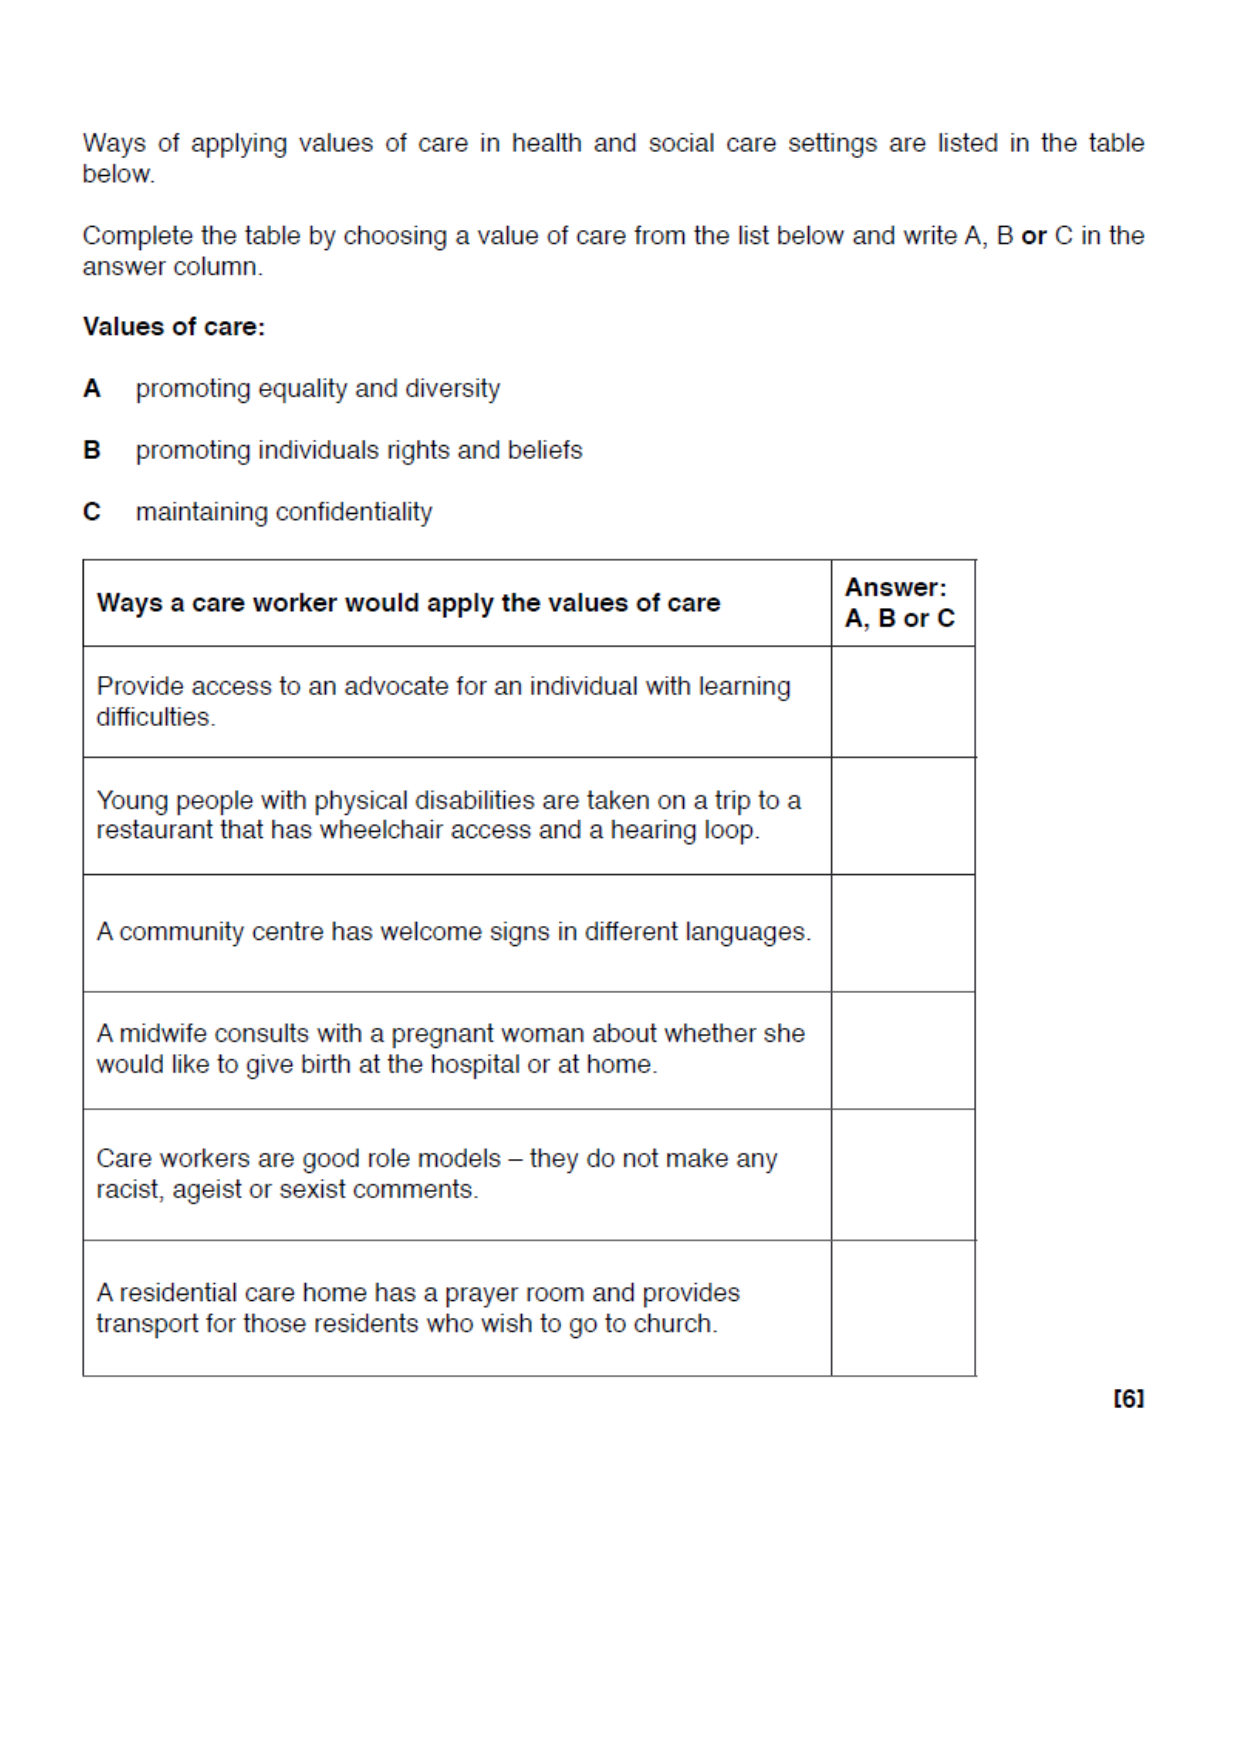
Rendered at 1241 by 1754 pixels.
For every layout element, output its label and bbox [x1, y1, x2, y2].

picture [75, 121, 1166, 1425]
